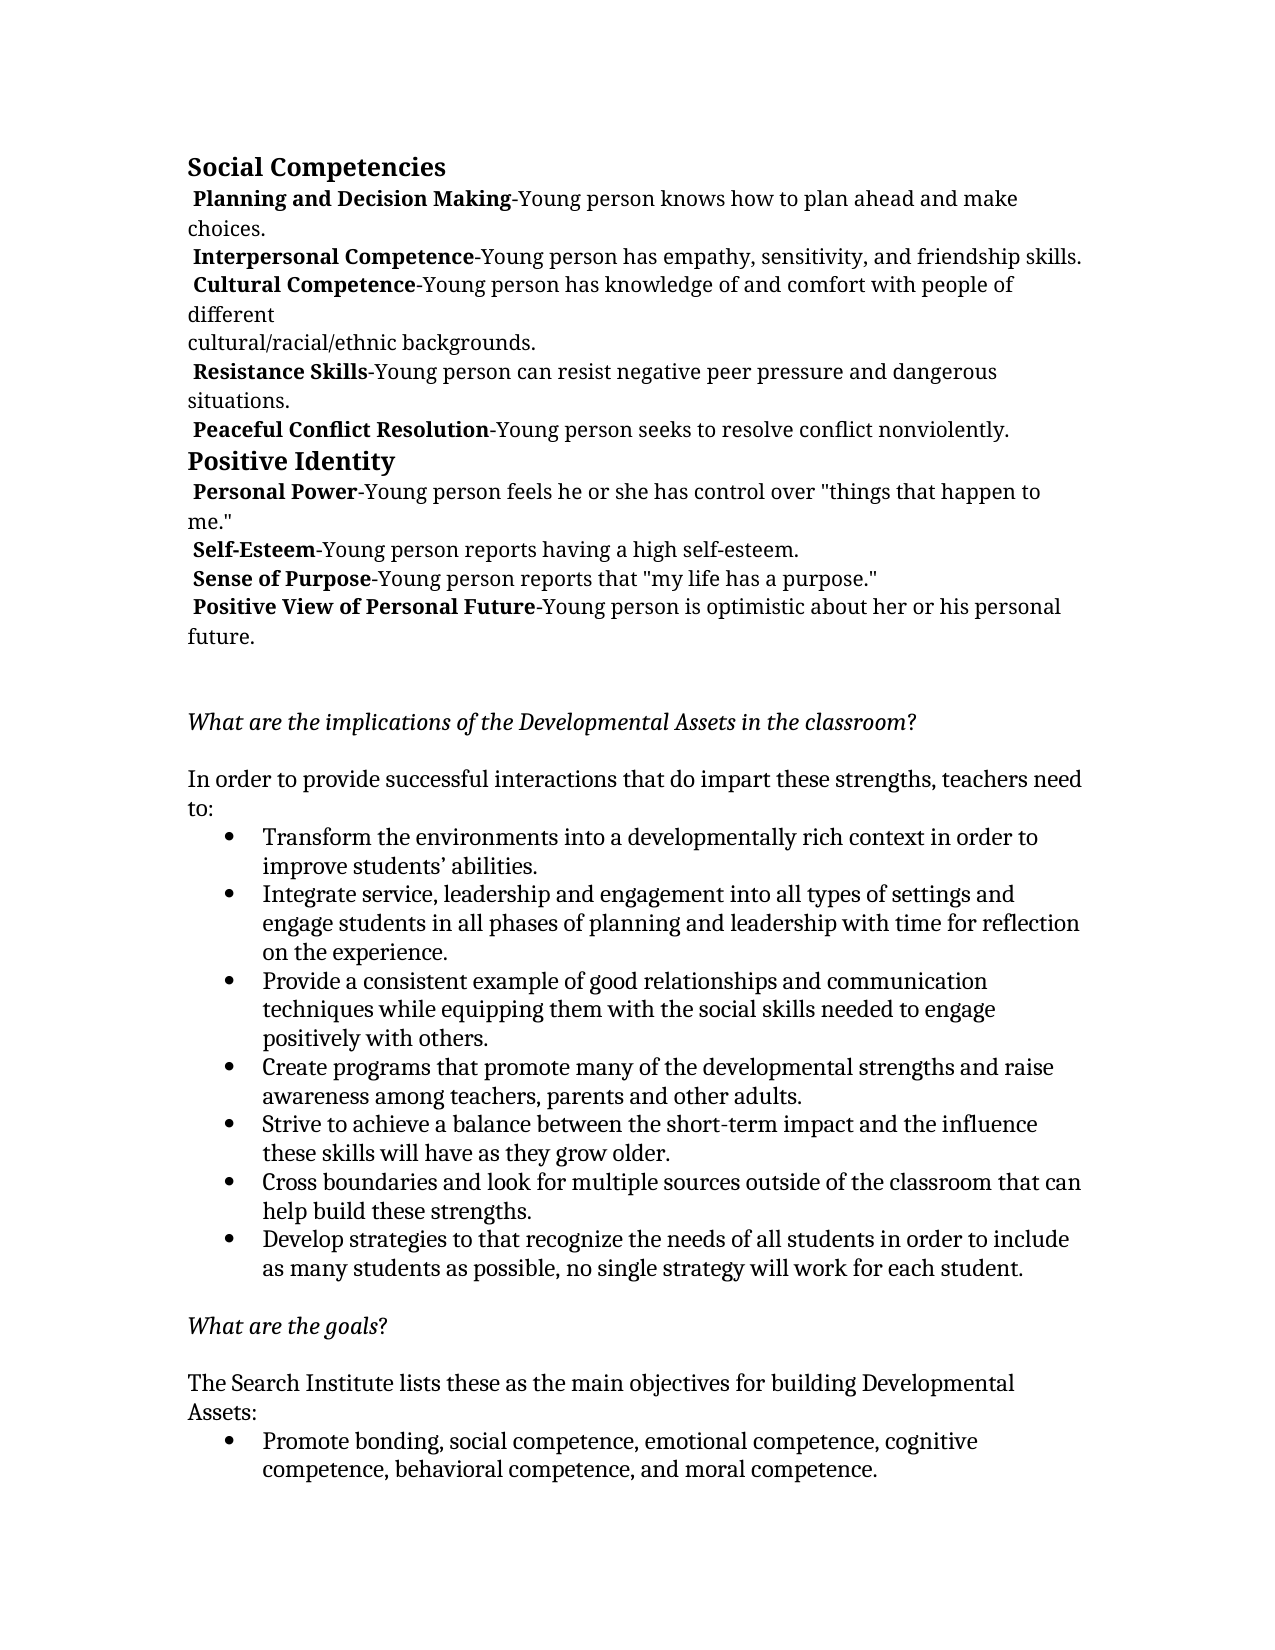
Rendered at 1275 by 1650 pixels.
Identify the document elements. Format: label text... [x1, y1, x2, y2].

text Sense of Purpose-Young person reports that "my life has a purpose." [187, 564, 1087, 592]
text Peaceful Conflict Resolution-Young person seeks to resolve conflict nonviolently. [187, 415, 1087, 443]
text What are the implications of the Developmental Assets in the classroom? [187, 708, 1087, 737]
text cultural/racial/ethnic backgrounds. [187, 328, 1087, 357]
text Planning and Decision Making-Young person knows how to plan ahead and make choices. [187, 184, 1087, 242]
text Positive Identity [187, 443, 1087, 477]
list Cross boundaries and look for multiple sources outside of the classroom that can help build these strengths. [225, 1168, 1087, 1225]
text Positive View of Personal Future-Young person is optimistic about her or his personal future. [187, 592, 1087, 650]
text Cultural Competence-Young person has knowledge of and comfort with people of different [187, 271, 1087, 328]
text Interpersonal Competence-Young person has empathy, sensitivity, and friendship skills. [187, 242, 1087, 271]
text Resistance Skills-Young person can resist negative peer pressure and dangerous situations. [187, 357, 1087, 415]
list Strive to achieve a balance between the short-term impact and the influence these skills will have as they grow older. [225, 1110, 1087, 1168]
list Provide a consistent example of good relationships and communication techniques while equipping them with the social skills needed to engage positively with others. [225, 967, 1087, 1053]
text What are the goals? [187, 1312, 1087, 1340]
text In order to provide successful interactions that do impart these strengths, teachers need to: [187, 765, 1087, 823]
list Transform the environments into a developmentally rich context in order to improve students’ abilities. [225, 823, 1087, 880]
list Integrate service, leadership and engagement into all types of settings and engage students in all phases of planning and leadership with time for reflection on the experience. [225, 880, 1087, 967]
list Create programs that promote many of the developmental strengths and raise awareness among teachers, parents and other adults. [225, 1053, 1087, 1110]
text Self-Esteem-Young person reports having a high self-esteem. [187, 536, 1087, 564]
list Develop strategies to that recognize the needs of all students in order to include as many students as possible, no single strategy will work for each student. [225, 1225, 1087, 1283]
text Social Competencies [187, 150, 1087, 184]
text Personal Power-Young person feels he or she has control over "things that happen to me." [187, 477, 1087, 536]
text The Search Institute lists these as the main objectives for building Developmental Assets: [187, 1369, 1087, 1427]
list Promote bonding, social competence, emotional competence, cognitive competence, behavioral competence, and moral competence. [225, 1427, 1087, 1484]
